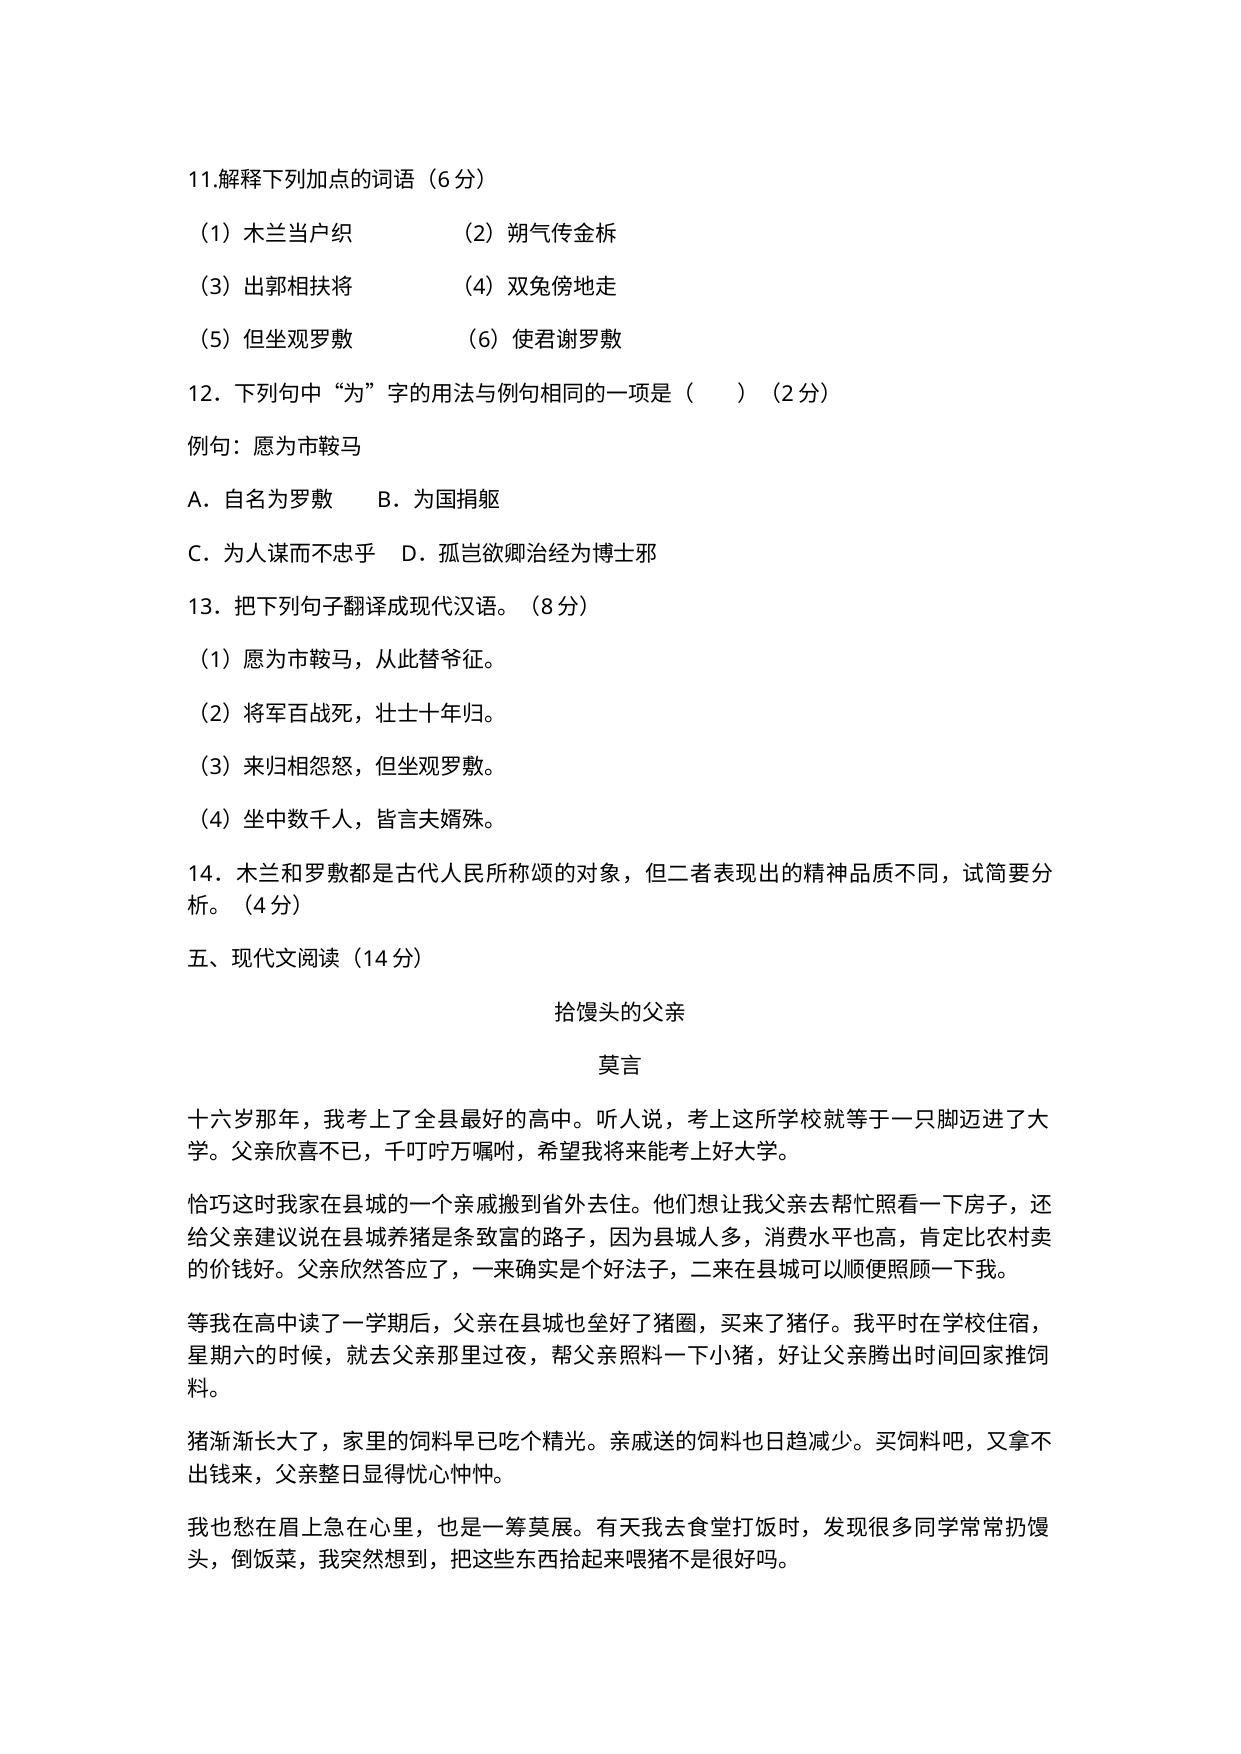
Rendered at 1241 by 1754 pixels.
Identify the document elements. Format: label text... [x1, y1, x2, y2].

text （5）但坐观罗敷 （6）使君谢罗敷 [187, 322, 1053, 354]
text 拾馒头的父亲 [187, 994, 1053, 1027]
text C．为人谋而不忠乎 D．孤岂欲卿治经为博士邪 [187, 535, 1053, 568]
text 莫言 [187, 1048, 1053, 1080]
text 十六岁那年，我考上了全县最好的高中。听人说，考上这所学校就等于一只脚迈进了大学。父亲欣喜不已，千叮咛万嘱咐，希望我将来能考上好大学。 [187, 1101, 1053, 1166]
text （3）来归相怨怒，但坐观罗敷。 [187, 749, 1053, 781]
text 等我在高中读了一学期后，父亲在县城也垒好了猪圈，买来了猪仔。我平时在学校住宿，星期六的时候，就去父亲那里过夜，帮父亲照料一下小猪，好让父亲腾出时间回家推饲料。 [187, 1305, 1053, 1403]
text （1）木兰当户织 （2）朔气传金柝 [187, 215, 1053, 248]
text 13．把下列句子翻译成现代汉语。（8分） [187, 589, 1053, 621]
text 恰巧这时我家在县城的一个亲戚搬到省外去住。他们想让我父亲去帮忙照看一下房子，还给父亲建议说在县城养猪是条致富的路子，因为县城人多，消费水平也高，肯定比农村卖的价钱好。父亲欣然答应了，一来确实是个好法子，二来在县城可以顺便照顾一下我。 [187, 1187, 1053, 1284]
text 例句：愿为市鞍马 [187, 429, 1053, 461]
text 我也愁在眉上急在心里，也是一筹莫展。有天我去食堂打饭时，发现很多同学常常扔馒头，倒饭菜，我突然想到，把这些东西拾起来喂猪不是很好吗。 [187, 1509, 1053, 1574]
text A．自名为罗敷 B．为国捐躯 [187, 482, 1053, 514]
text 11.解释下列加点的词语（6分） [187, 162, 1053, 194]
text （3）出郭相扶将 （4）双兔傍地走 [187, 269, 1053, 301]
text 14．木兰和罗敷都是古代人民所称颂的对象，但二者表现出的精神品质不同，试简要分析。（4分） [187, 855, 1053, 920]
text 五、现代文阅读（14分） [187, 941, 1053, 974]
text 12．下列句中“为”字的用法与例句相同的一项是（ ）（2分） [187, 375, 1053, 408]
text （4）坐中数千人，皆言夫婿殊。 [187, 802, 1053, 834]
text （1）愿为市鞍马，从此替爷征。 [187, 642, 1053, 674]
text （2）将军百战死，壮士十年归。 [187, 695, 1053, 728]
text 猪渐渐长大了，家里的饲料早已吃个精光。亲戚送的饲料也日趋减少。买饲料吧，又拿不出钱来，父亲整日显得忧心忡忡。 [187, 1424, 1053, 1489]
